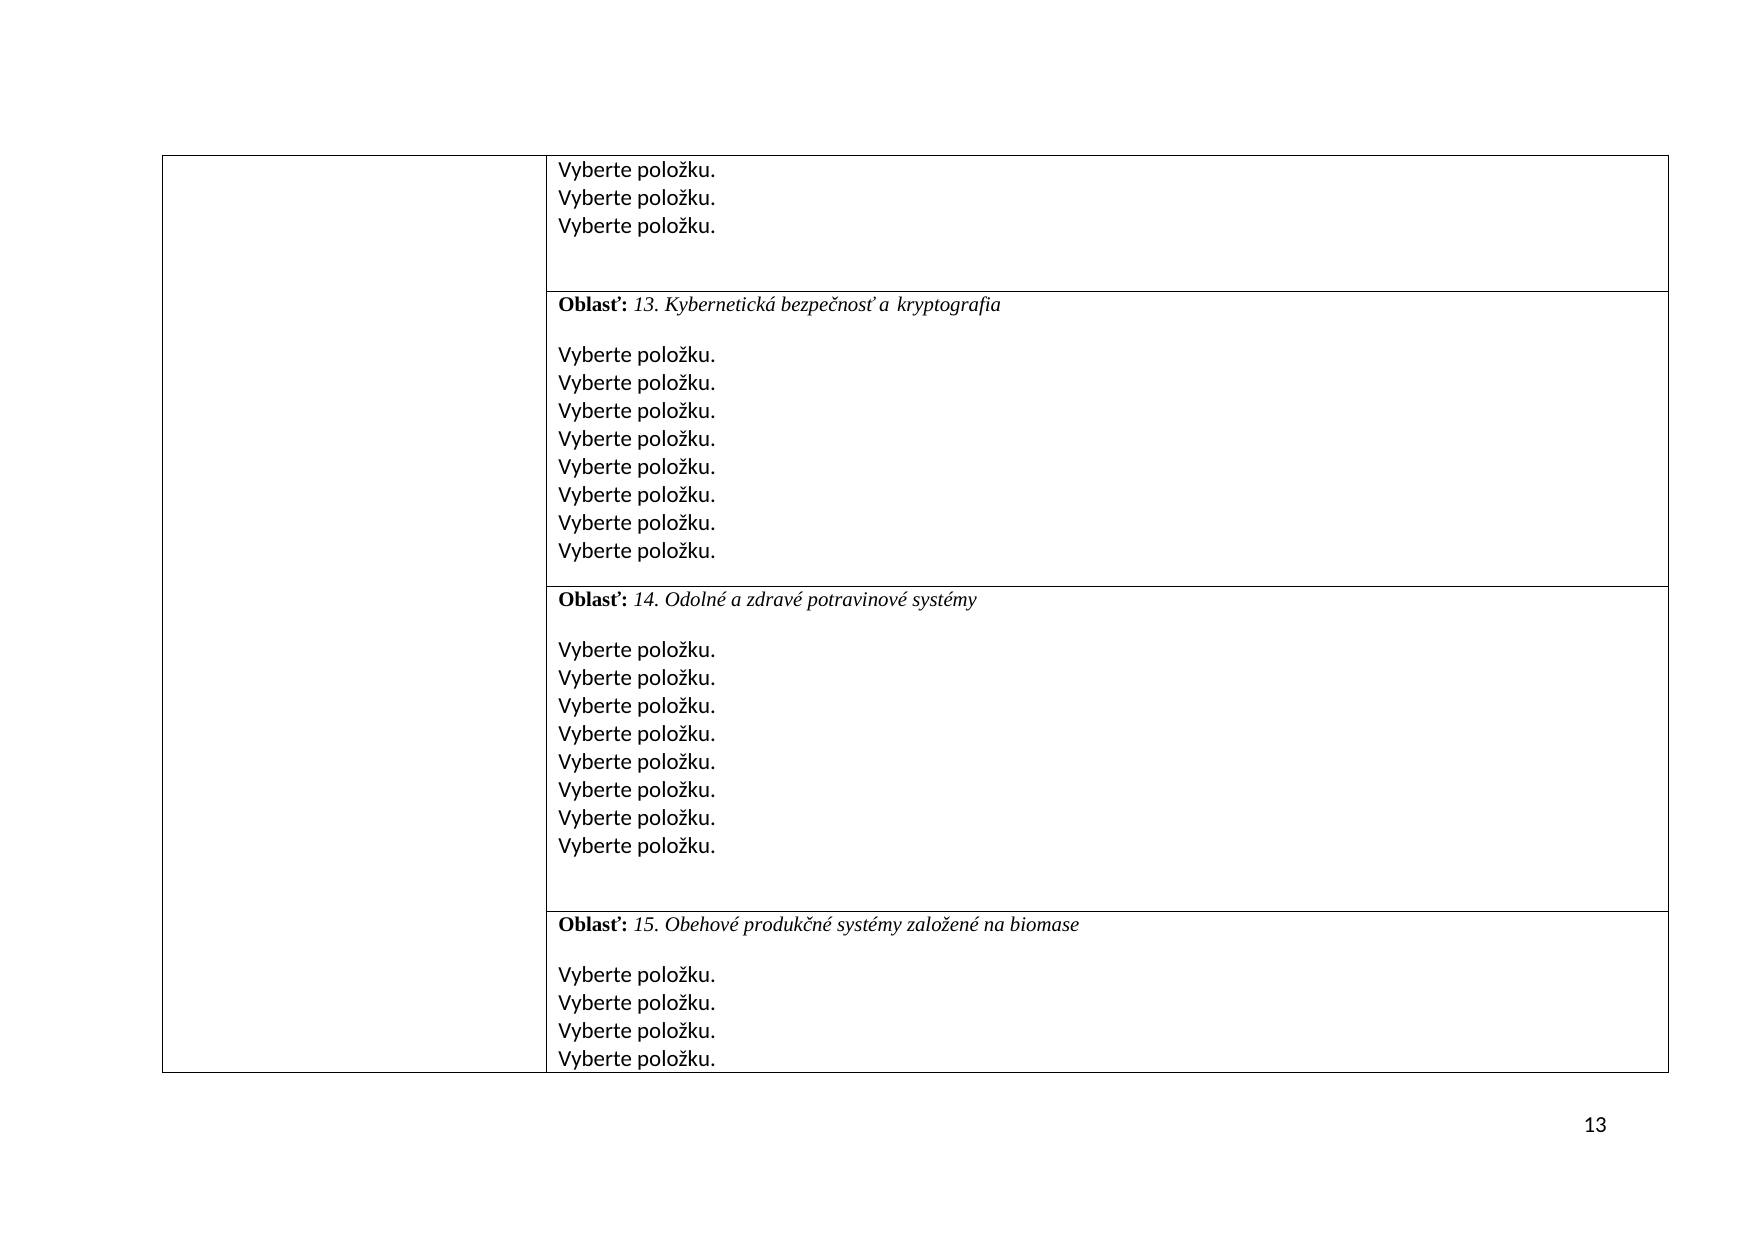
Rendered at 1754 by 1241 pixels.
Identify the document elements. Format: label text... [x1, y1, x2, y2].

table_cell Oblasť: 14. Odolné a zdravé potravinové systémy [547, 587, 1668, 911]
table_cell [547, 912, 1668, 1072]
table_cell Oblasť: 13. Kybernetická bezpečnosť a kryptografia [547, 292, 1668, 586]
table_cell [547, 156, 1668, 291]
